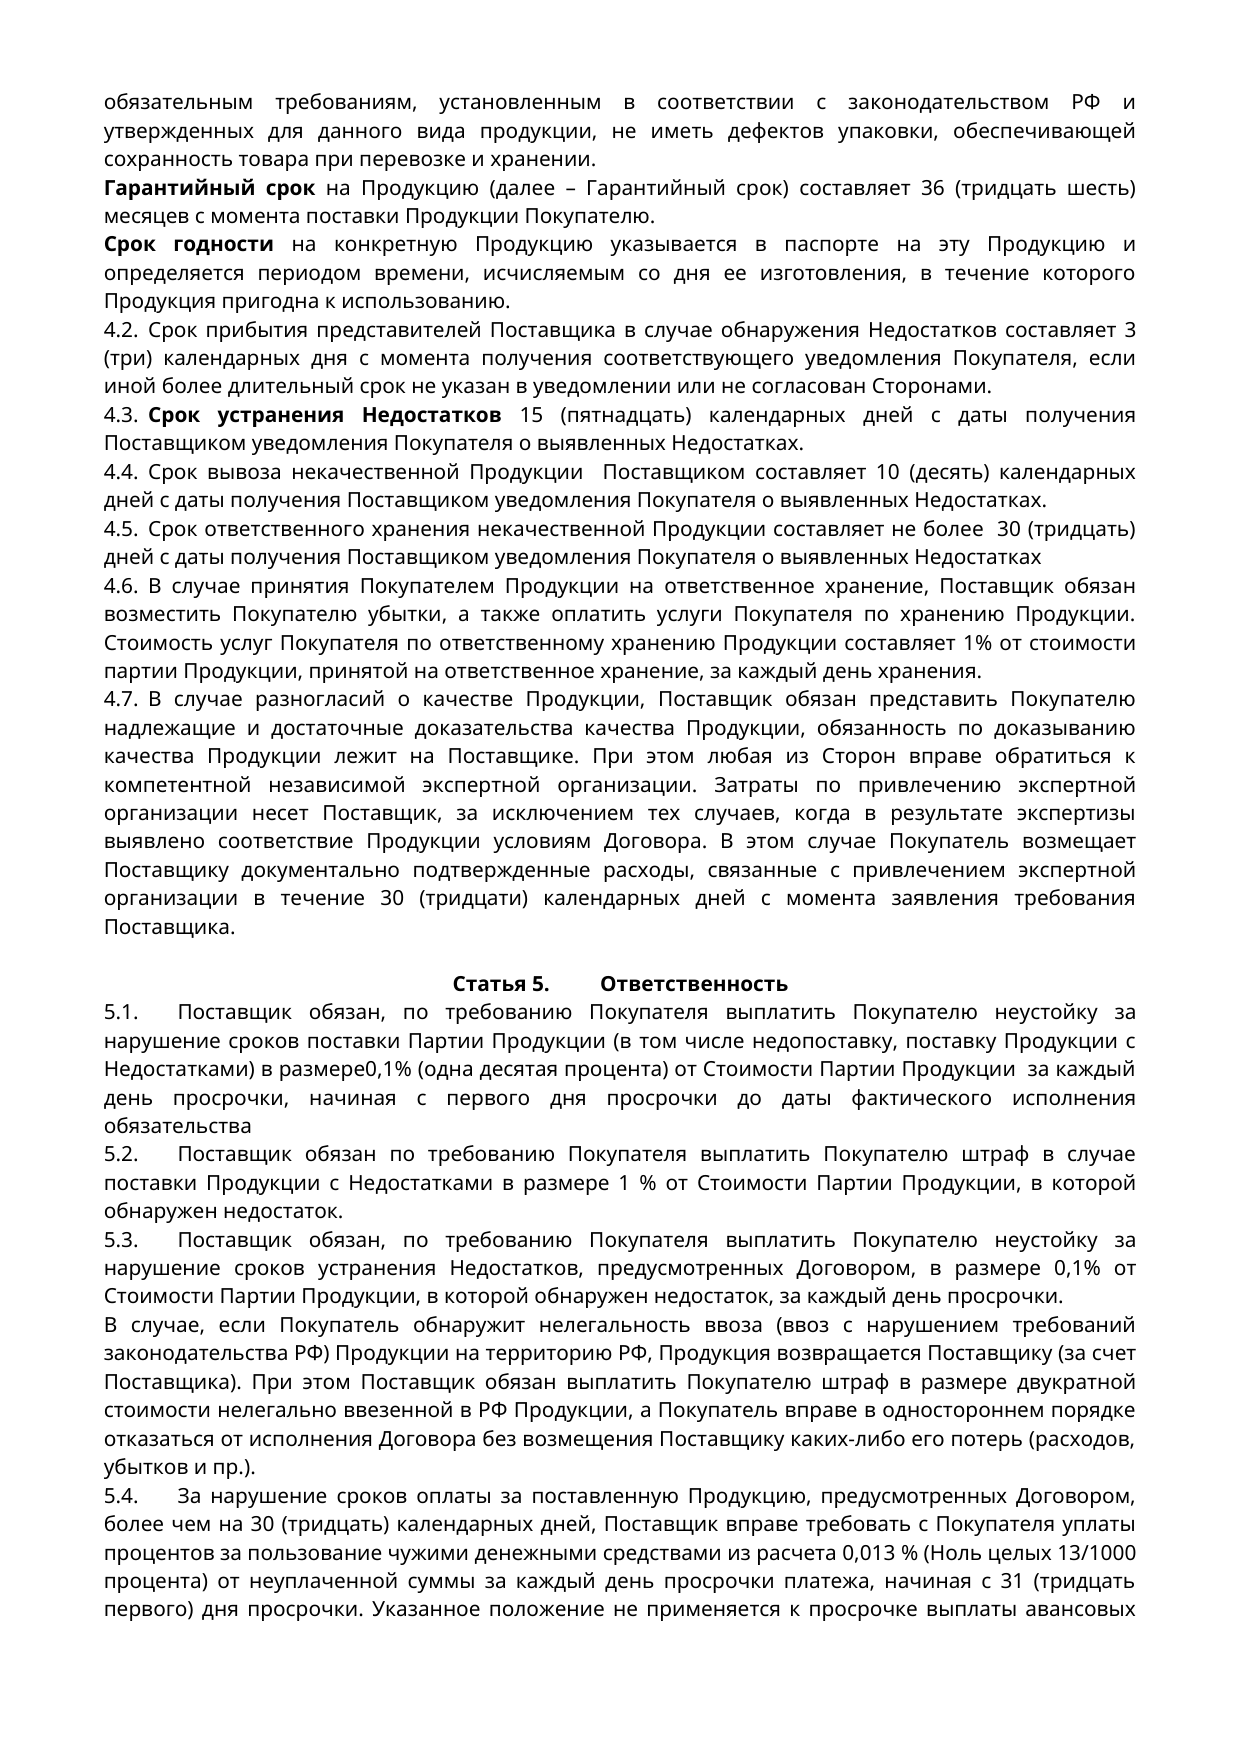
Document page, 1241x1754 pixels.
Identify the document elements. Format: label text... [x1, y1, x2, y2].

list В случае принятия Покупателем Продукции на ответственное хранение, Поставщик обязан возместить Покупателю убытки, а также оплатить услуги Покупателя по хранению Продукции. Стоимость услуг Покупателя по ответственному хранению Продукции составляет 1% от стоимости партии Продукции, принятой на ответственное хранение, за каждый день хранения. [103, 571, 1137, 684]
list Ответственность [103, 969, 1137, 997]
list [103, 1481, 1137, 1623]
text Срок годности на конкретную Продукцию указывается в паспорте на эту Продукцию и определяется периодом времени, исчисляемым со дня ее изготовления, в течение которого Продукция пригодна к использованию. [103, 229, 1137, 315]
list Поставщик обязан по требованию Покупателя выплатить Покупателю штраф в случае поставки Продукции с Недостатками в размере 1 % от Стоимости Партии Продукции, в которой обнаружен недостаток. [103, 1139, 1137, 1225]
list Поставщик обязан, по требованию Покупателя выплатить Покупателю неустойку за нарушение сроков поставки Партии Продукции (в том числе недопоставку, поставку Продукции с Недостатками) в размере0,1% (одна десятая процента) от Стоимости Партии Продукции за каждый день просрочки, начиная с первого дня просрочки до даты фактического исполнения обязательства [103, 997, 1137, 1139]
list В случае разногласий о качестве Продукции, Поставщик обязан представить Покупателю надлежащие и достаточные доказательства качества Продукции, обязанность по доказыванию качества Продукции лежит на Поставщике. При этом любая из Сторон вправе обратиться к компетентной независимой экспертной организации. Затраты по привлечению экспертной организации несет Поставщик, за исключением тех случаев, когда в результате экспертизы выявлено соответствие Продукции условиям Договора. В этом случае Покупатель возмещает Поставщику документально подтвержденные расходы, связанные с привлечением экспертной организации в течение 30 (тридцати) календарных дней с момента заявления требования Поставщика. [103, 684, 1137, 940]
list Поставщик обязан, по требованию Покупателя выплатить Покупателю неустойку за нарушение сроков устранения Недостатков, предусмотренных Договором, в размере 0,1% от Стоимости Партии Продукции, в которой обнаружен недостаток, за каждый день просрочки. [103, 1225, 1137, 1310]
text Гарантийный срок на Продукцию (далее – Гарантийный срок) составляет 36 (тридцать шесть) месяцев с момента поставки Продукции Покупателю. [103, 173, 1137, 229]
list Срок вывоза некачественной Продукции Поставщиком составляет 10 (десять) календарных дней с даты получения Поставщиком уведомления Покупателя о выявленных Недостатках. [103, 457, 1137, 514]
list Срок ответственного хранения некачественной Продукции составляет не более 30 (тридцать) дней с даты получения Поставщиком уведомления Покупателя о выявленных Недостатках [103, 514, 1137, 571]
list Срок прибытия представителей Поставщика в случае обнаружения Недостатков составляет 3 (три) календарных дня с момента получения соответствующего уведомления Покупателя, если иной более длительный срок не указан в уведомлении или не согласован Сторонами. [103, 315, 1137, 400]
text В случае, если Покупатель обнаружит нелегальность ввоза (ввоз с нарушением требований законодательства РФ) Продукции на территорию РФ, Продукция возвращается Поставщику (за счет Поставщика). При этом Поставщик обязан выплатить Покупателю штраф в размере двукратной стоимости нелегально ввезенной в РФ Продукции, а Покупатель вправе в одностороннем порядке отказаться от исполнения Договора без возмещения Поставщику каких-либо его потерь (расходов, убытков и пр.). [103, 1310, 1137, 1481]
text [103, 87, 1137, 173]
list Срок устранения Недостатков 15 (пятнадцать) календарных дней с даты получения Поставщиком уведомления Покупателя о выявленных Недостатках. [103, 400, 1137, 457]
